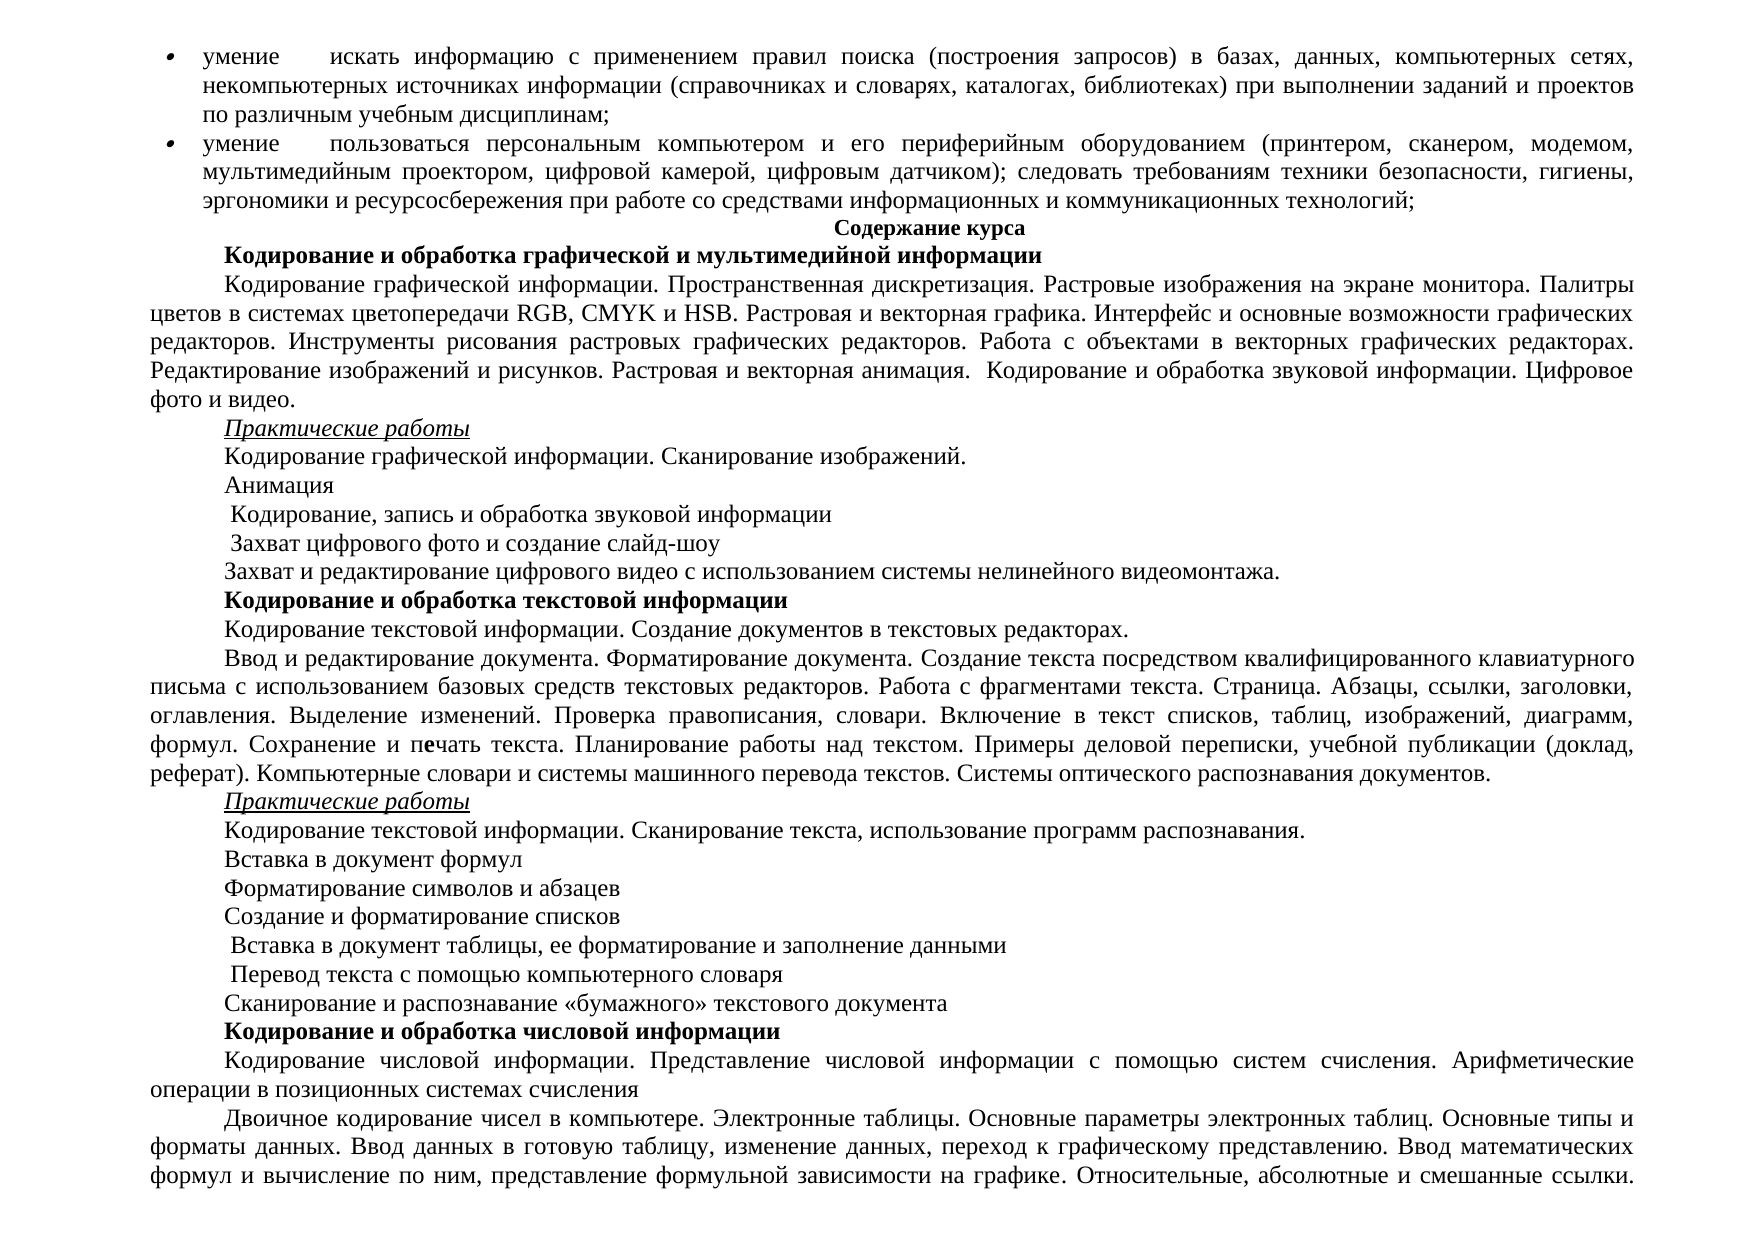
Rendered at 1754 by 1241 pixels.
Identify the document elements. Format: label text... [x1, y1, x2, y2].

text Кодирование текстовой информации. Сканирование текста, использование программ распознавания. [150, 815, 1635, 844]
text Анимация [150, 470, 1635, 499]
text Содержание курса [150, 214, 1635, 240]
list умение пользоваться персональным компьютером и его периферийным оборудованием (принтером, сканером, модемом, мультимедийным проектором, цифровой камерой, цифровым датчиком); следовать требованиям техники безопасности, гигиены, эргономики и ресурсосбережения при работе со средствами информационных и коммуникационных технологий; [165, 128, 1635, 214]
text Кодирование и обработка графической и мультимедийной информации [150, 240, 1635, 269]
text Кодирование числовой информации. Представление числовой информации с помощью систем счисления. Арифметические операции в позиционных системах счисления [150, 1045, 1635, 1103]
text Захват и редактирование цифрового видео с использованием системы нелинейного видеомонтажа. [150, 556, 1635, 585]
text Кодирование и обработка числовой информации [150, 1016, 1635, 1045]
text Вставка в документ формул [150, 844, 1635, 873]
text Кодирование графической информации. Сканирование изображений. [150, 441, 1635, 470]
list Практические работы [150, 786, 1635, 815]
text Практические работы [150, 413, 1635, 441]
text Ввод и редактирование документа. Форматирование документа. Создание текста посредством квалифицированного клавиатурного письма с использованием базовых средств текстовых редакторов. Работа с фрагментами текста. Страница. Абзацы, ссылки, заголовки, оглавления. Выделение изменений. Проверка правописания, словари. Включение в текст списков, таблиц, изображений, диаграмм, формул. Сохранение и печать текста. Планирование работы над текстом. Примеры деловой переписки, учебной публикации (доклад, реферат). Компьютерные словари и системы машинного перевода текстов. Системы оптического распознавания документов. [150, 643, 1635, 786]
text Захват цифрового фото и создание слайд-шоу [150, 528, 1635, 556]
text Перевод текста с помощью компьютерного словаря [150, 959, 1635, 988]
text Кодирование и обработка текстовой информации [150, 585, 1635, 614]
text Кодирование графической информации. Пространственная дискретизация. Растровые изображения на экране монитора. Палитры цветов в системах цветопередачи RGB, CMYK и HSB. Растровая и векторная графика. Интерфейс и основные возможности графических редакторов. Инструменты рисования растровых графических редакторов. Работа с объектами в векторных графических редакторах. Редактирование изображений и рисунков. Растровая и векторная анимация. Кодирование и обработка звуковой информации. Цифровое фото и видео. [150, 269, 1635, 413]
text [150, 1103, 1635, 1189]
text Сканирование и распознавание «бумажного» текстового документа [150, 988, 1635, 1016]
text Вставка в документ таблицы, ее форматирование и заполнение данными [150, 930, 1635, 959]
text Кодирование текстовой информации. Создание документов в текстовых редакторах. [150, 614, 1635, 643]
text Создание и форматирование списков [150, 901, 1635, 930]
text Кодирование, запись и обработка звуковой информации [150, 499, 1635, 528]
list умение искать информацию с применением правил поиска (построения запросов) в базах, данных, компьютерных сетях, некомпьютерных источниках информации (справочниках и словарях, каталогах, библиотеках) при выполнении заданий и проектов по различным учебным дисциплинам; [165, 41, 1635, 128]
text Форматирование символов и абзацев [150, 873, 1635, 901]
